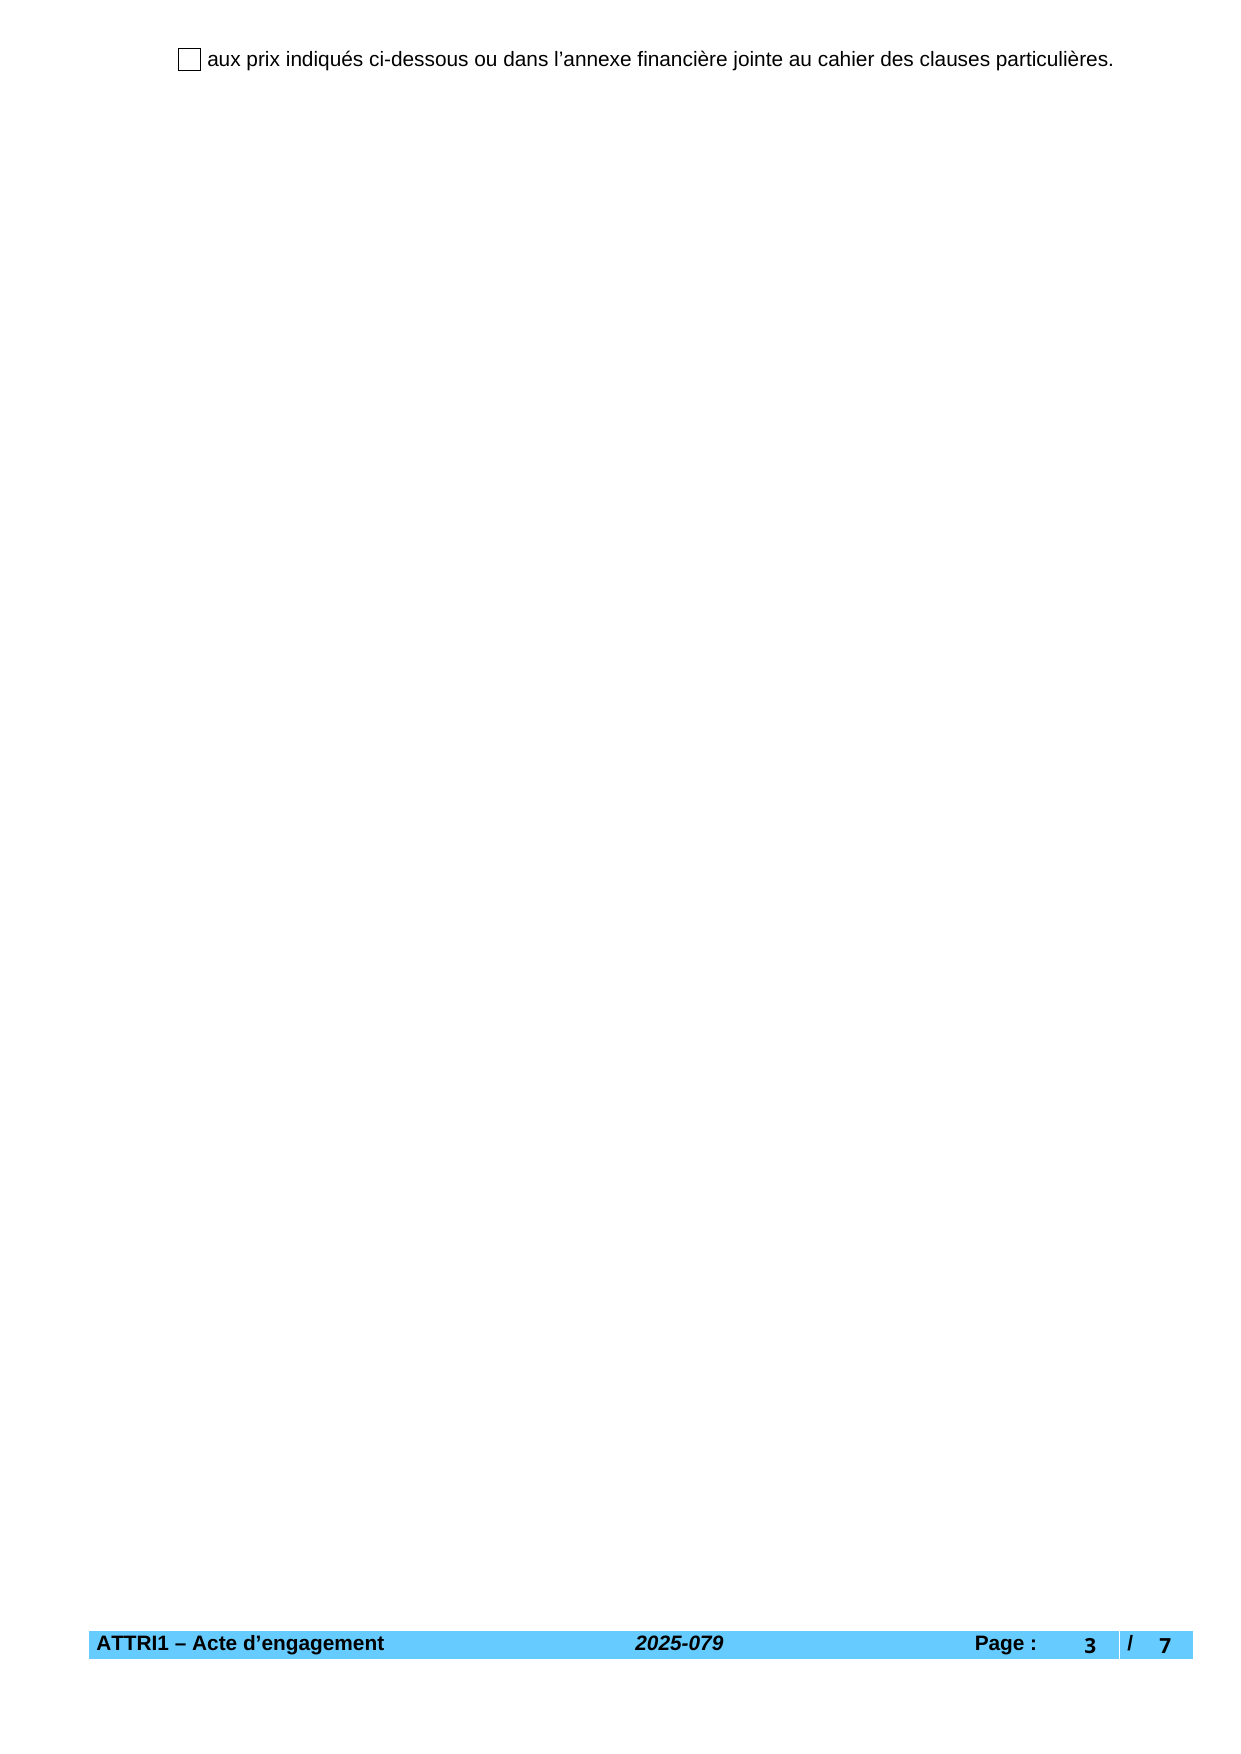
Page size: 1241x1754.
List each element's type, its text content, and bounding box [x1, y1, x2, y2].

text aux prix indiqués ci-dessous ou dans l’annexe financière jointe au cahier des clauses particulières. [162, 47, 1152, 71]
